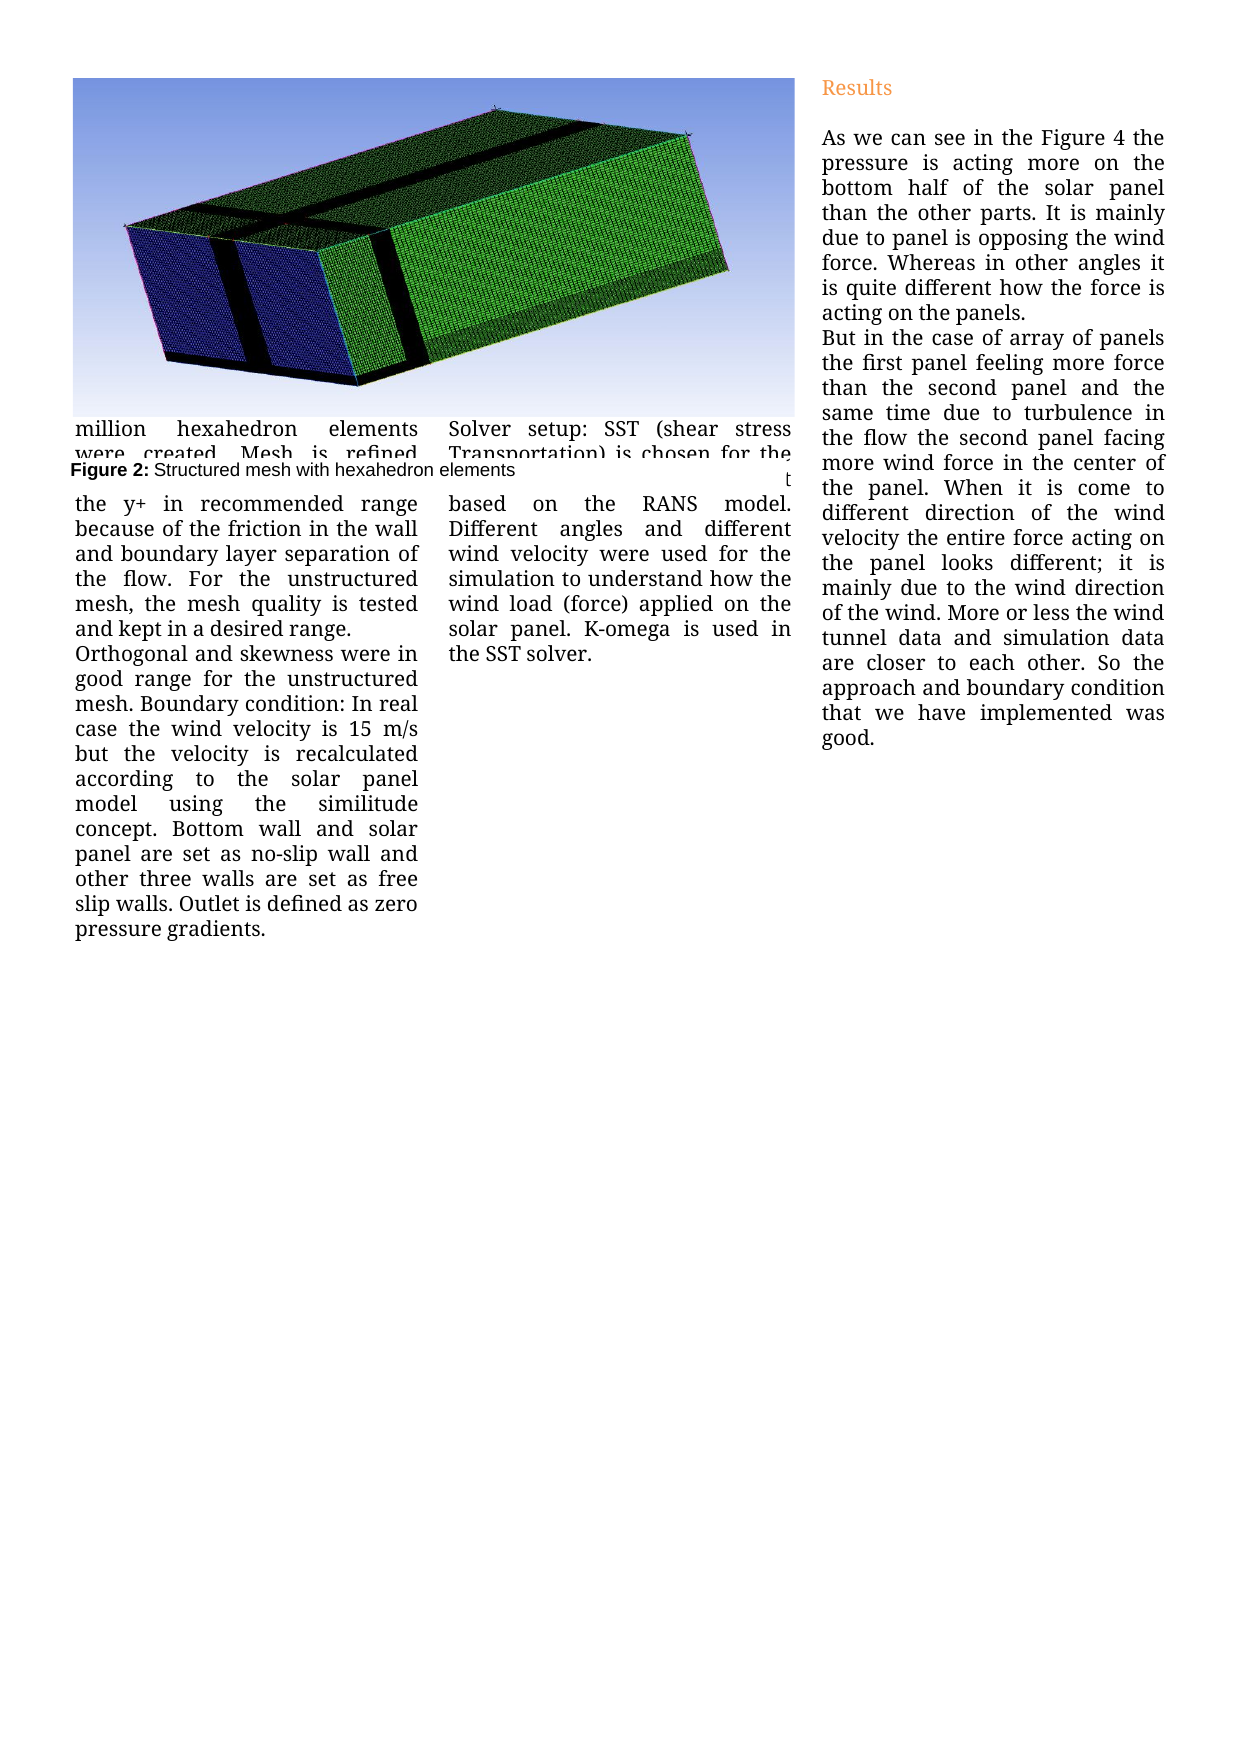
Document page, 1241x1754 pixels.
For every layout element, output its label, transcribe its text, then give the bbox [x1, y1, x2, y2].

picture [72, 78, 795, 417]
text Orthogonal and skewness were in good range for the unstructured mesh. Boundary condition: In real case the wind velocity is 15 m/s but the velocity is recalculated according to the solar panel model using the similitude concept. Bottom wall and solar panel are set as no-slip wall and other three walls are set as free slip walls. Outlet is defined as zero pressure gradients. [75, 642, 418, 942]
text Results [822, 75, 1165, 100]
text But in the case of array of panels the first panel feeling more force than the second panel and the same time due to turbulence in the flow the second panel facing more wind force in the center of the panel. When it is come to different direction of the wind velocity the entire force acting on the panel looks different; it is mainly due to the wind direction of the wind. More or less the wind tunnel data and simulation data are closer to each other. So the approach and boundary condition that we have implemented was good. [822, 325, 1165, 750]
text As we can see in the Figure 4 the pressure is acting more on the bottom half of the solar panel than the other parts. It is mainly due to panel is opposing the wind force. Whereas in other angles it is quite different how the force is acting on the panels. [822, 125, 1165, 325]
text Solver setup: SST (shear stress Transportation) is chosen for the open domain problem and it based on the RANS model. Different angles and different wind velocity were used for the simulation to understand how the wind load (force) applied on the solar panel. K-omega is used in the SST solver. [448, 417, 792, 667]
